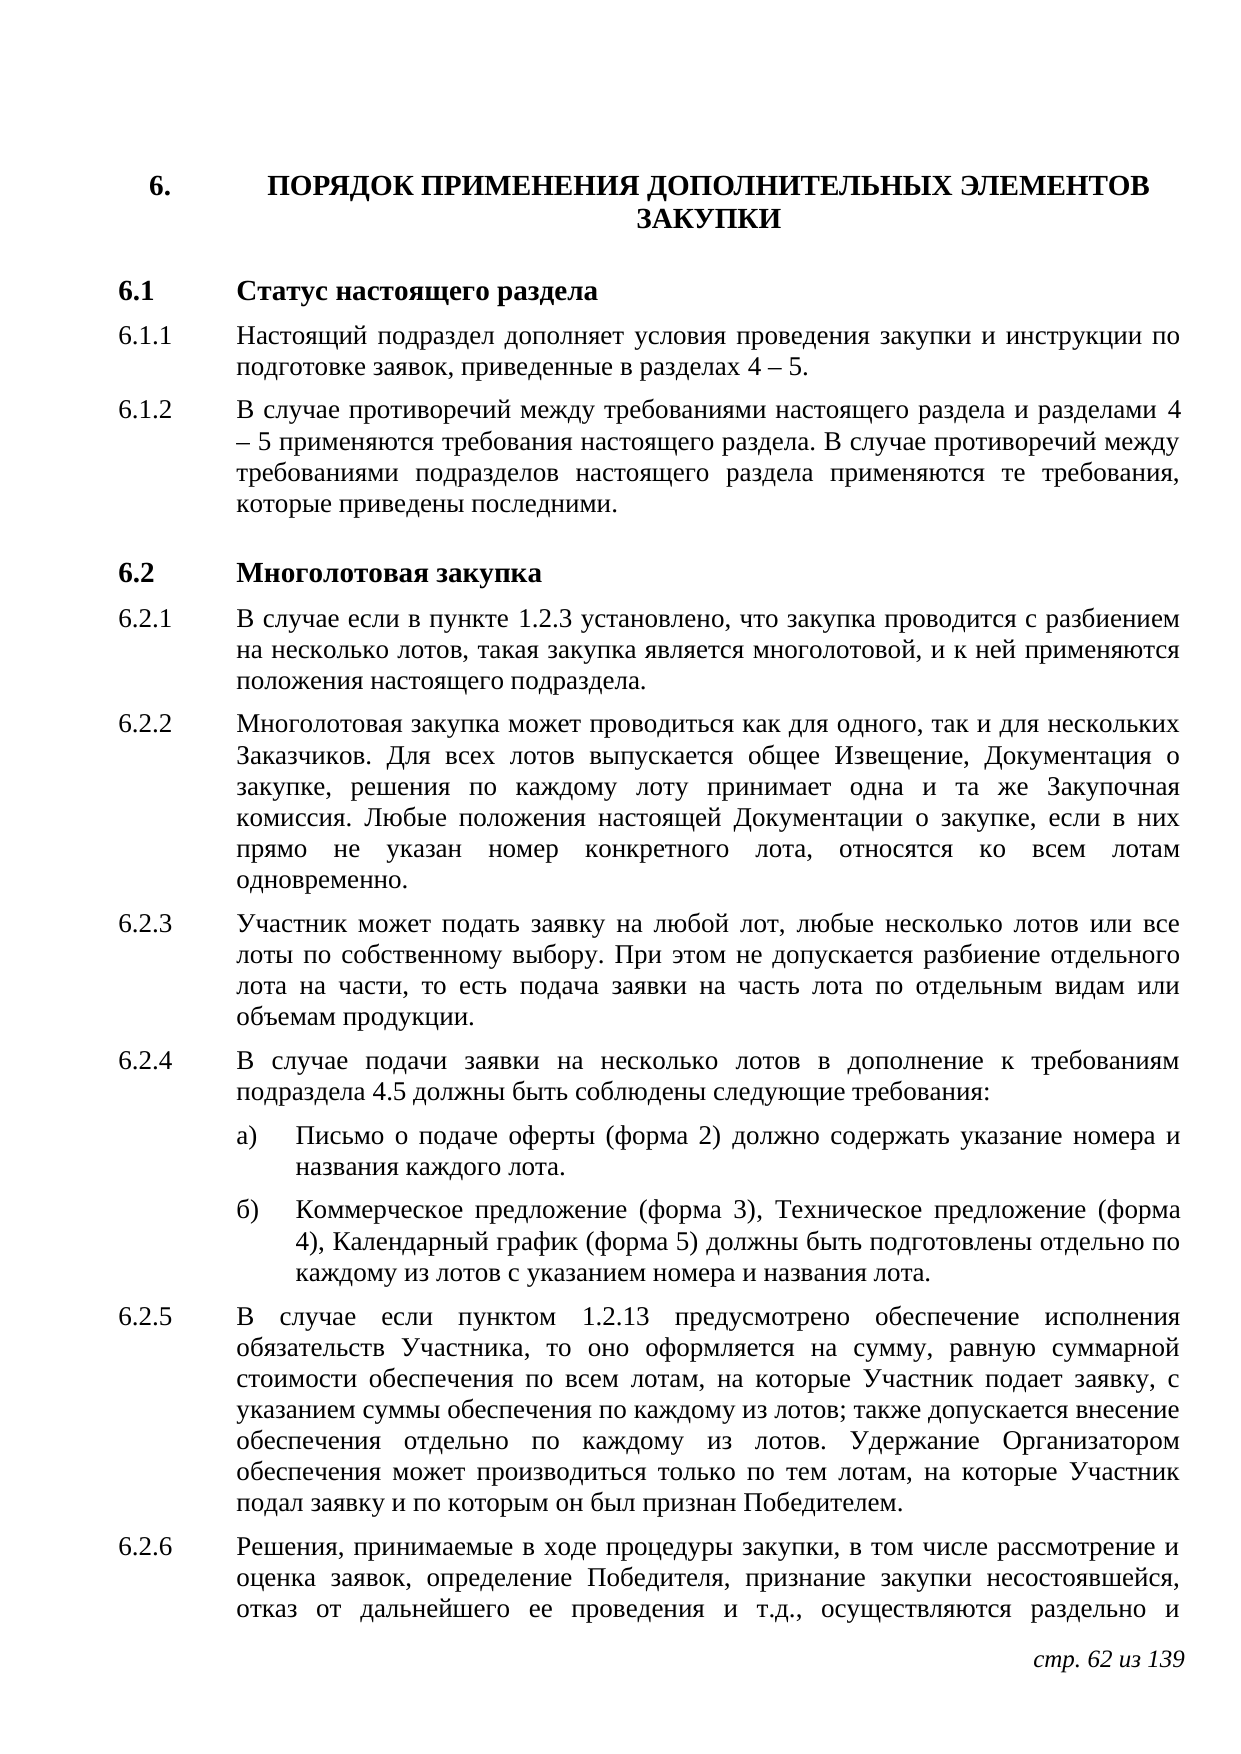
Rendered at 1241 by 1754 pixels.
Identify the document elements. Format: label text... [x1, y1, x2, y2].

list Участник может подать заявку на любой лот, любые несколько лотов или все лоты по собственному выбору. При этом не допускается разбиение отдельного лота на части, то есть подача заявки на часть лота по отдельным видам или объемам продукции. [118, 907, 1181, 1032]
list В случае если в пункте 1.2.3 установлено, что закупка проводится с разбиением на несколько лотов, такая закупка является многолотовой, и к ней применяются положения настоящего подраздела. [118, 602, 1181, 695]
list Многолотовая закупка может проводиться как для одного, так и для нескольких Заказчиков. Для всех лотов выпускается общее Извещение, Документация о закупке, решения по каждому лоту принимает одна и та же Закупочная комиссия. Любые положения настоящей Документации о закупке, если в них прямо не указан номер конкретного лота, относятся ко всем лотам одновременно. [118, 708, 1181, 894]
subtitle ПОРЯДОК ПРИМЕНЕНИЯ ДОПОЛНИТЕЛЬНЫХ ЭЛЕМЕНТОВ ЗАКУПКИ [118, 168, 1181, 235]
text Коммерческое предложение (форма 3), Техническое предложение (форма 4), Календарный график (форма 5) должны быть подготовлены отдельно по каждому из лотов с указанием номера и названия лота. [236, 1194, 1181, 1287]
text Письмо о подаче оферты (форма 2) должно содержать указание номера и названия каждого лота. [236, 1119, 1181, 1181]
list В случае подачи заявки на несколько лотов в дополнение к требованиям подраздела 4.5 должны быть соблюдены следующие требования: [118, 1044, 1181, 1106]
list В случае если пунктом 1.2.13 предусмотрено обеспечение исполнения обязательств Участника, то оно оформляется на сумму, равную суммарной стоимости обеспечения по всем лотам, на которые Участник подает заявку, с указанием суммы обеспечения по каждому из лотов; также допускается внесение обеспечения отдельно по каждому из лотов. Удержание Организатором обеспечения может производиться только по тем лотам, на которые Участник подал заявку и по которым он был признан Победителем. [118, 1299, 1181, 1518]
subtitle Многолотовая закупка [118, 556, 1181, 589]
text В случае противоречий между требованиями настоящего раздела и разделами 4 – 5 применяются требования настоящего раздела. В случае противоречий между требованиями подразделов настоящего раздела применяются те требования, которые приведены последними. [118, 393, 1181, 518]
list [118, 1530, 1181, 1623]
subtitle Статус настоящего раздела [118, 273, 1181, 306]
text Настоящий подраздел дополняет условия проведения закупки и инструкции по подготовке заявок, приведенные в разделах 4 – 5. [118, 319, 1181, 381]
